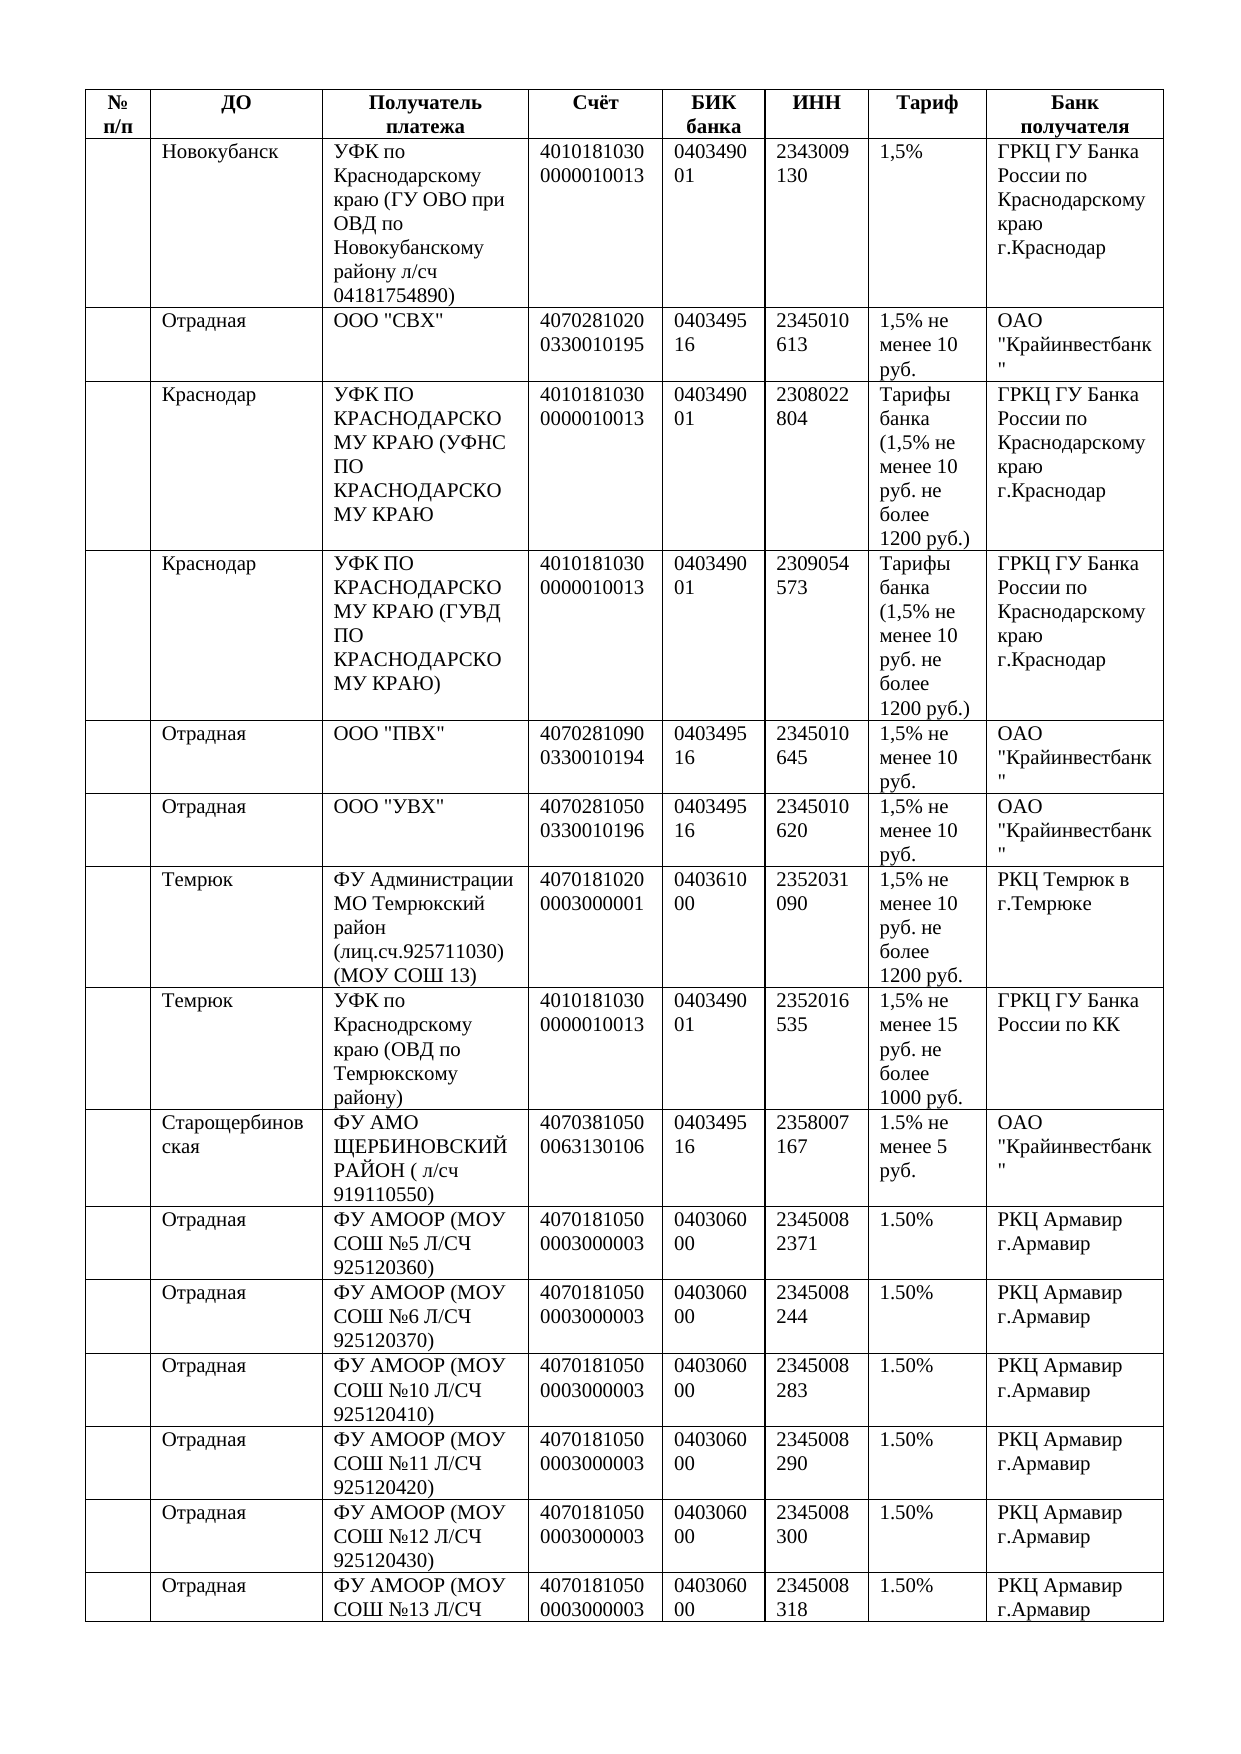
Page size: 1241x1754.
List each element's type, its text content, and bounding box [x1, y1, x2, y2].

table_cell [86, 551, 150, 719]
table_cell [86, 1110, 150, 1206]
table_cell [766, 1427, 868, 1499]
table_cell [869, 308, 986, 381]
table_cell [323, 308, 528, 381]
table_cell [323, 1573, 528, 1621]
table_header ДО [151, 90, 322, 138]
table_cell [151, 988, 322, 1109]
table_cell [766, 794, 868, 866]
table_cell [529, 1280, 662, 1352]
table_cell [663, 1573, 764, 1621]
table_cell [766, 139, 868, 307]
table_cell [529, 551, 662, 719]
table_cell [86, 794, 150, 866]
table_header № п/п [86, 90, 150, 138]
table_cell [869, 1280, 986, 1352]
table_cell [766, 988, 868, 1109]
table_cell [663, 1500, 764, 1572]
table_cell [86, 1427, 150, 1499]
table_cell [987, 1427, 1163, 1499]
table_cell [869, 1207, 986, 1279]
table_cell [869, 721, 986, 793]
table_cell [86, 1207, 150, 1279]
table_header Получатель платежа [323, 90, 528, 138]
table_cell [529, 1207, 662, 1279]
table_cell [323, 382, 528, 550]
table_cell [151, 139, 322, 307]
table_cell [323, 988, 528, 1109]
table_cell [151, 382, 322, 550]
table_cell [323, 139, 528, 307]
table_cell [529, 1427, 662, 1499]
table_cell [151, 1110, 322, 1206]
table_header БИК банка [663, 90, 764, 138]
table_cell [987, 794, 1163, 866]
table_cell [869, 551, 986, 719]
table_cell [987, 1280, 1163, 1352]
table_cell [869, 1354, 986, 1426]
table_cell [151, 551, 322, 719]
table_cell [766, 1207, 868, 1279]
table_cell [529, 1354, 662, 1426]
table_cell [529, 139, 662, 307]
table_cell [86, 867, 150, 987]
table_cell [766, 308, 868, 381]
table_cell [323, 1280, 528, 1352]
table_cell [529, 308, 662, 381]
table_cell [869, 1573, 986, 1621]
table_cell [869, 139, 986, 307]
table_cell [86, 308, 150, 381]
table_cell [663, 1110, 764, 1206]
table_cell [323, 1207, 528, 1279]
table_header Тариф [869, 90, 986, 138]
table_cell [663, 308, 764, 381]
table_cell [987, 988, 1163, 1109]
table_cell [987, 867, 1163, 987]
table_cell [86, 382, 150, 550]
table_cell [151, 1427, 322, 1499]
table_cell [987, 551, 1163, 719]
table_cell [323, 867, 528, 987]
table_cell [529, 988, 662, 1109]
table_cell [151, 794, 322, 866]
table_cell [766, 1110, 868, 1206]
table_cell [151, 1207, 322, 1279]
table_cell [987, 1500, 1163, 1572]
table_header Счёт [529, 90, 662, 138]
table_header Банк получателя [987, 90, 1163, 138]
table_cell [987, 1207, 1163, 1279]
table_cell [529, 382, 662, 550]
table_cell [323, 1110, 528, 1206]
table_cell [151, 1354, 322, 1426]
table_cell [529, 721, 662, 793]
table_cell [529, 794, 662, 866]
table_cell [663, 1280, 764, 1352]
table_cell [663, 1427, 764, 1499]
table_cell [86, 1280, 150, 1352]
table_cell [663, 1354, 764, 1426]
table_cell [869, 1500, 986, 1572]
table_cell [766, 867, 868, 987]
table_header ИНН [766, 90, 868, 138]
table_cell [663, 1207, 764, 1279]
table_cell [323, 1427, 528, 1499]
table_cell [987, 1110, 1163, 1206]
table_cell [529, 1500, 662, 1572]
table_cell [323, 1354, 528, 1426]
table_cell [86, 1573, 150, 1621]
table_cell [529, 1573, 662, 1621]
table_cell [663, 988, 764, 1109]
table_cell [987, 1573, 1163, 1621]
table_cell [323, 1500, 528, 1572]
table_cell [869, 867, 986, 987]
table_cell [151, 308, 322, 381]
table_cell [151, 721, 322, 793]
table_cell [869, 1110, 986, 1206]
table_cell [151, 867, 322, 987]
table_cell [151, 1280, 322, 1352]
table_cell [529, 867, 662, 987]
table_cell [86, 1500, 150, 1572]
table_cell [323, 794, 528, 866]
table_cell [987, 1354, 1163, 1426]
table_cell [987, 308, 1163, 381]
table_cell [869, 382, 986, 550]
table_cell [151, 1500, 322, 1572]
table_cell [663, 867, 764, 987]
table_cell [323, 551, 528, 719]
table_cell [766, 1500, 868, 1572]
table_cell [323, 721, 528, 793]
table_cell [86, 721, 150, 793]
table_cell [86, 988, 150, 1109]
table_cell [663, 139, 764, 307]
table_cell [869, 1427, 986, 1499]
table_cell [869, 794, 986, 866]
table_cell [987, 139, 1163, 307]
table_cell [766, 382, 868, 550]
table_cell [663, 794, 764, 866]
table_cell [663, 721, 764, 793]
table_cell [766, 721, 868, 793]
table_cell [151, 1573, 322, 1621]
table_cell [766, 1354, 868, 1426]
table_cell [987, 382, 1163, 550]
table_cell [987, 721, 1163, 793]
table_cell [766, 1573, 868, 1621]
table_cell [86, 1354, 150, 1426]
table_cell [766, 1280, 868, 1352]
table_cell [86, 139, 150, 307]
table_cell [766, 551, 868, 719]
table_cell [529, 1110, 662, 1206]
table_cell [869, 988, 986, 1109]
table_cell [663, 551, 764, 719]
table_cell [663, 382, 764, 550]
